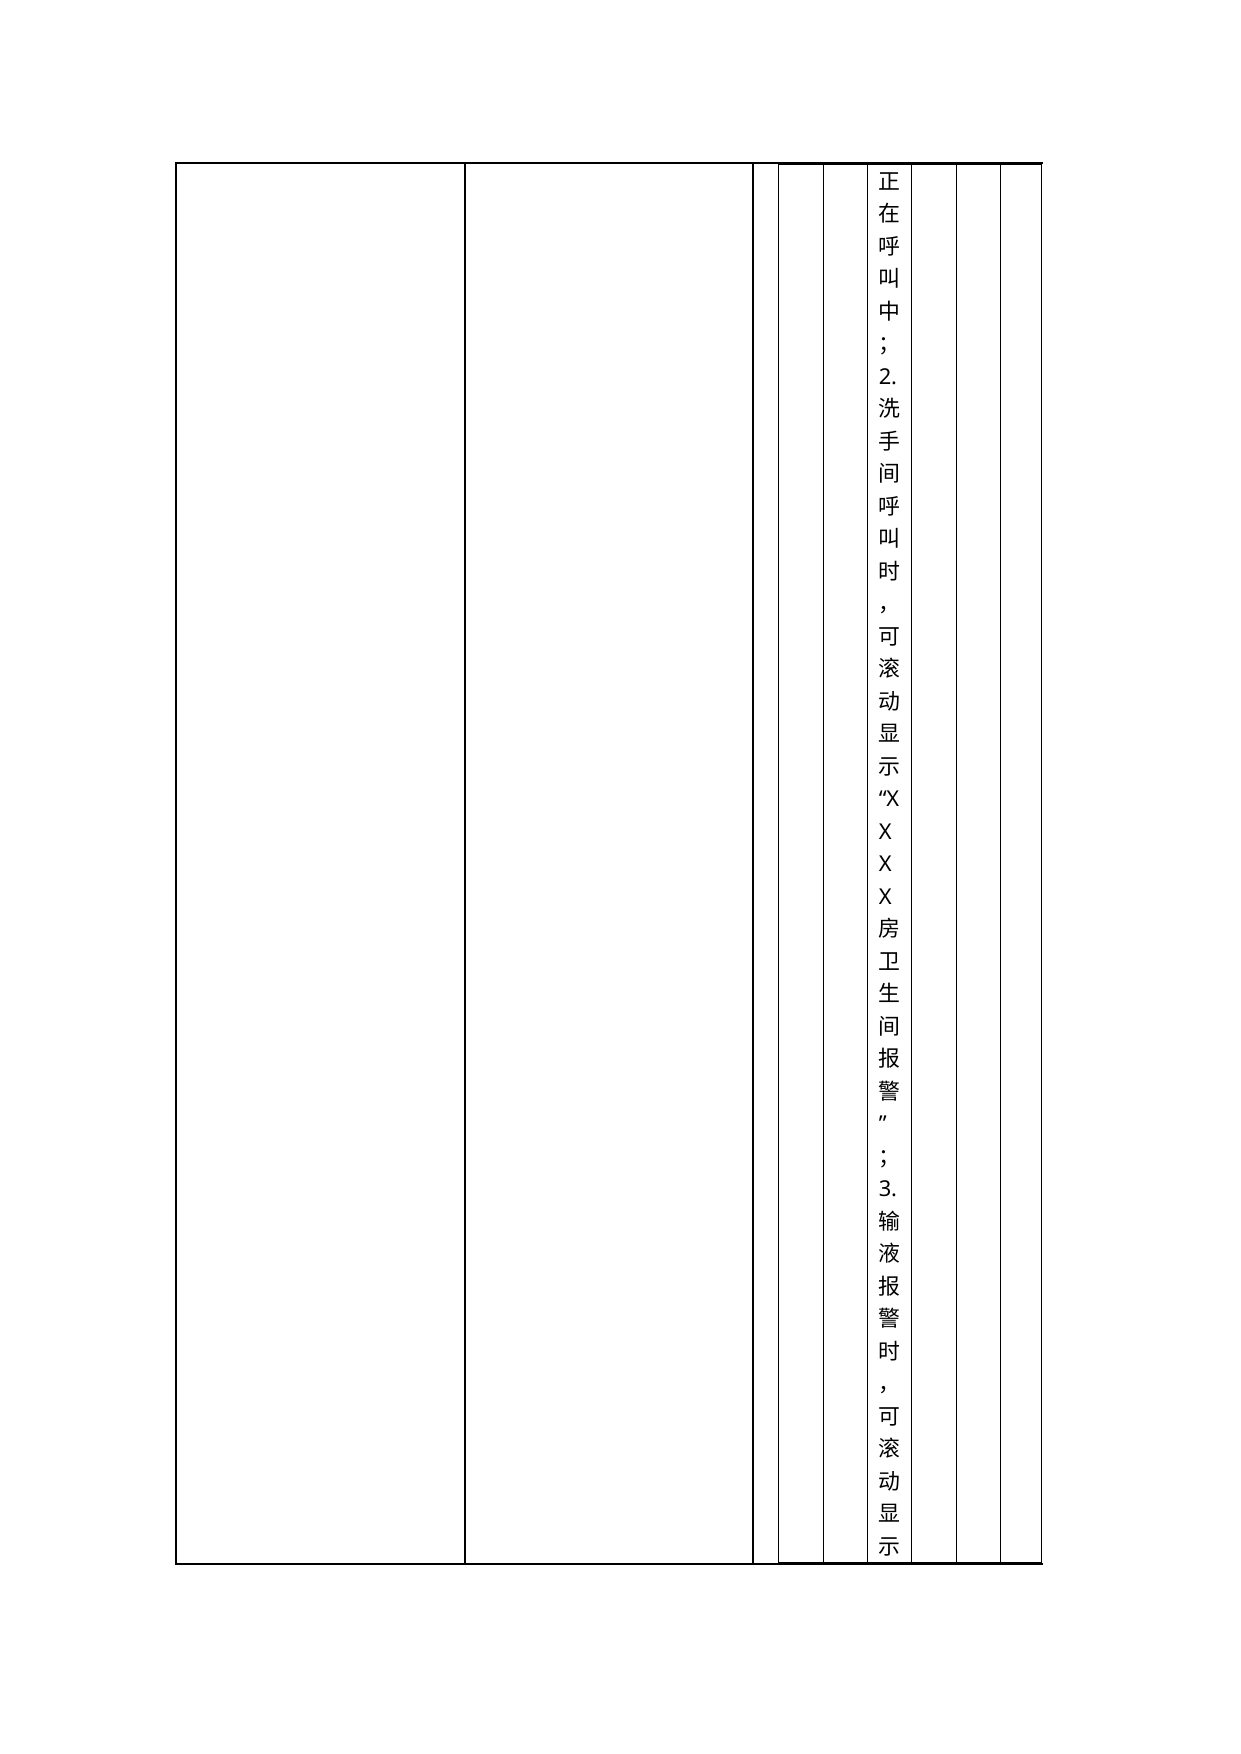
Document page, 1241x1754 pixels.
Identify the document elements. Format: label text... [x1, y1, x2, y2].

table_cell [1001, 165, 1041, 1562]
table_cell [779, 165, 823, 1562]
table_cell 1 [177, 164, 464, 1563]
table_cell ▲ [466, 164, 752, 1563]
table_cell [754, 164, 778, 1563]
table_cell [868, 165, 911, 1562]
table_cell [824, 165, 867, 1562]
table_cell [957, 165, 1000, 1562]
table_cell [912, 165, 956, 1562]
